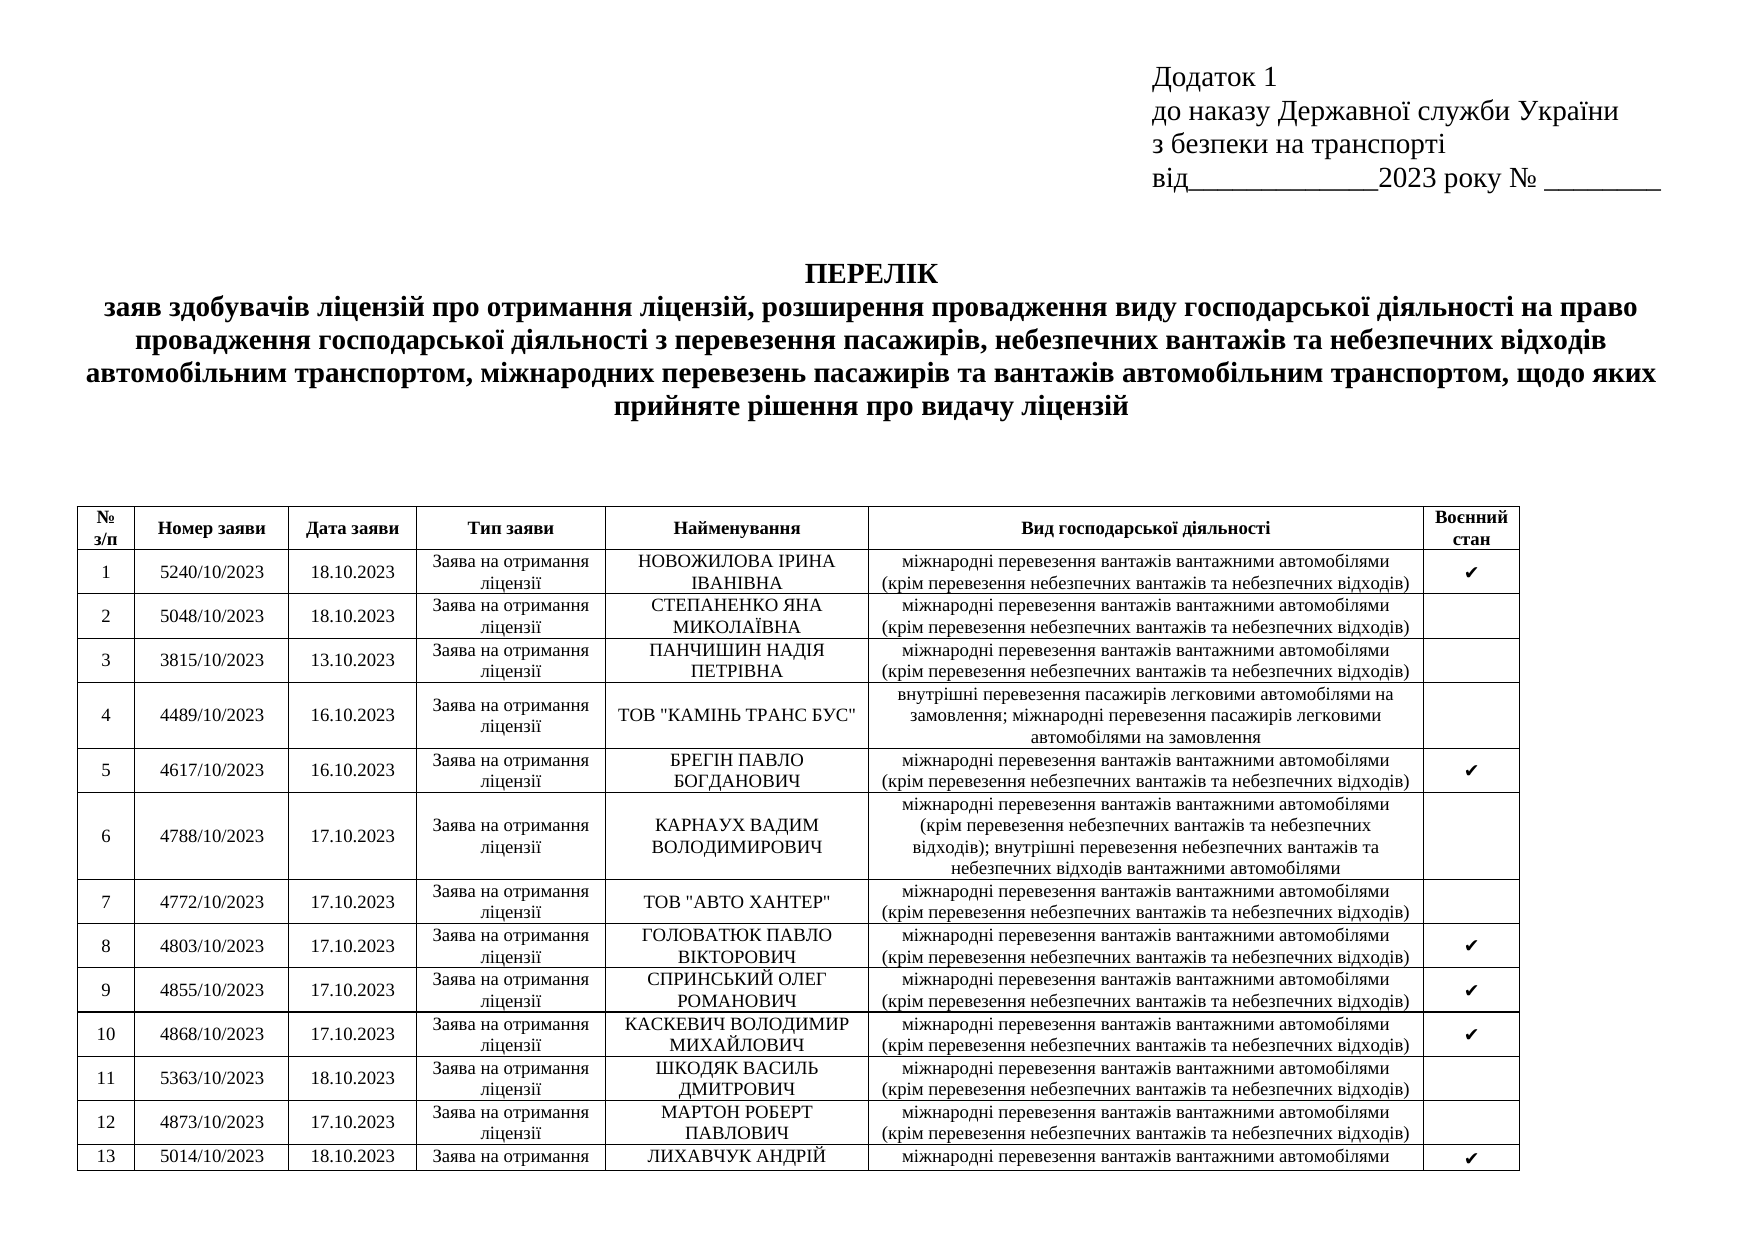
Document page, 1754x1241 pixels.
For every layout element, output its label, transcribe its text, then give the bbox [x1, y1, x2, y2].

table_cell 12 [78, 1101, 134, 1144]
table_cell Заява на отримання ліцензії [417, 550, 605, 593]
table_cell міжнародні перевезення вантажів вантажними автомобілями (крім перевезення небезпечних вантажів та небезпечних відходів) [869, 550, 1423, 593]
table_cell 4868/10/2023 [135, 1013, 288, 1056]
table_cell ✔ [1424, 968, 1519, 1011]
table_cell ✔ [1424, 1145, 1519, 1170]
table_cell Заява на отримання ліцензії [417, 639, 605, 682]
table_cell 16.10.2023 [289, 683, 416, 747]
table_cell 17.10.2023 [289, 1013, 416, 1056]
table_cell Заява на отримання ліцензії [417, 749, 605, 792]
table_cell Заява на отримання ліцензії [417, 1057, 605, 1100]
table_cell 17.10.2023 [289, 793, 416, 879]
table_cell 5363/10/2023 [135, 1057, 288, 1100]
table_cell 4855/10/2023 [135, 968, 288, 1011]
table_cell 4 [78, 683, 134, 747]
table_cell 17.10.2023 [289, 880, 416, 923]
table_cell 3 [78, 639, 134, 682]
table_cell МАРТОН РОБЕРТ ПАВЛОВИЧ [606, 1101, 868, 1144]
text Додаток 1 [1152, 59, 1683, 93]
table_cell ПАНЧИШИН НАДІЯ ПЕТРІВНА [606, 639, 868, 682]
table_cell 4489/10/2023 [135, 683, 288, 747]
table_cell ГОЛОВАТЮК ПАВЛО ВІКТОРОВИЧ [606, 924, 868, 967]
table_cell 5014/10/2023 [135, 1145, 288, 1170]
table_cell Заява на отримання ліцензії [417, 1013, 605, 1056]
text з безпеки на транспорті від_____________2023 року № ________ [1152, 126, 1683, 193]
table_cell 4803/10/2023 [135, 924, 288, 967]
table_cell міжнародні перевезення вантажів вантажними автомобілями (крім перевезення небезпечних вантажів та небезпечних відходів) [869, 880, 1423, 923]
table_cell 18.10.2023 [289, 594, 416, 637]
table_cell 18.10.2023 [289, 550, 416, 593]
table_cell Заява на отримання ліцензії [417, 793, 605, 879]
table_cell міжнародні перевезення вантажів вантажними автомобілями (крім перевезення небезпечних вантажів та небезпечних відходів) [869, 594, 1423, 637]
table_header Вид господарської діяльності [869, 507, 1423, 549]
table_header Номер заяви [135, 507, 288, 549]
table_cell 4873/10/2023 [135, 1101, 288, 1144]
table_cell 9 [78, 968, 134, 1011]
table_cell 5240/10/2023 [135, 550, 288, 593]
table_cell ТОВ "КАМІНЬ ТРАНС БУС" [606, 683, 868, 747]
table_cell 8 [78, 924, 134, 967]
table_cell міжнародні перевезення вантажів вантажними автомобілями (крім перевезення небезпечних вантажів та небезпечних відходів) [869, 1057, 1423, 1100]
table_cell 2 [78, 594, 134, 637]
table_cell Заява на отримання ліцензії [417, 924, 605, 967]
table_cell міжнародні перевезення вантажів вантажними автомобілями (крім перевезення небезпечних вантажів та небезпечних відходів) [869, 639, 1423, 682]
table_cell 4772/10/2023 [135, 880, 288, 923]
table_cell 18.10.2023 [289, 1057, 416, 1100]
table_cell НОВОЖИЛОВА ІРИНА ІВАНІВНА [606, 550, 868, 593]
text заяв здобувачів ліцензій про отримання ліцензій, розширення провадження виду господарської діяльності на право провадження господарської діяльності з перевезення пасажирів, небезпечних вантажів та небезпечних відходів автомобільним транспортом, міжнародних перевезень пасажирів та вантажів автомобільним транспортом, щодо яких прийняте рішення про видачу ліцензій [59, 290, 1683, 422]
table_header Дата заяви [289, 507, 416, 549]
table_cell 4617/10/2023 [135, 749, 288, 792]
table_cell міжнародні перевезення вантажів вантажними автомобілями (крім перевезення небезпечних вантажів та небезпечних відходів); внутрішні перевезення небезпечних вантажів та небезпечних відходів вантажними автомобілями [869, 793, 1423, 879]
table_cell ✔ [1424, 924, 1519, 967]
table_cell 5 [78, 749, 134, 792]
table_cell міжнародні перевезення вантажів вантажними автомобілями (крім перевезення небезпечних вантажів та небезпечних відходів) [869, 749, 1423, 792]
table_cell ✔ [1424, 1013, 1519, 1056]
table_cell 18.10.2023 [289, 1145, 416, 1170]
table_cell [869, 1145, 1423, 1170]
table_cell 13 [78, 1145, 134, 1170]
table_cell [606, 1145, 868, 1170]
table_cell [1424, 639, 1519, 682]
table_cell СТЕПАНЕНКО ЯНА МИКОЛАЇВНА [606, 594, 868, 637]
table_cell міжнародні перевезення вантажів вантажними автомобілями (крім перевезення небезпечних вантажів та небезпечних відходів) [869, 1013, 1423, 1056]
table_cell 7 [78, 880, 134, 923]
table_header Тип заяви [417, 507, 605, 549]
table_cell [1424, 594, 1519, 637]
table_header Найменування [606, 507, 868, 549]
table_cell міжнародні перевезення вантажів вантажними автомобілями (крім перевезення небезпечних вантажів та небезпечних відходів) [869, 924, 1423, 967]
table_cell 17.10.2023 [289, 1101, 416, 1144]
text до наказу Державної служби України [1152, 93, 1683, 126]
table_header № з/п [78, 507, 134, 549]
table_cell 6 [78, 793, 134, 879]
table_cell Заява на отримання ліцензії [417, 968, 605, 1011]
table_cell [869, 1101, 1423, 1144]
table_cell 17.10.2023 [289, 924, 416, 967]
table_cell КАСКЕВИЧ ВОЛОДИМИР МИХАЙЛОВИЧ [606, 1013, 868, 1056]
table_cell Заява на отримання ліцензії [417, 683, 605, 747]
table_cell ✔ [1424, 550, 1519, 593]
table_cell 3815/10/2023 [135, 639, 288, 682]
table_cell [1424, 1101, 1519, 1144]
table_cell БРЕГІН ПАВЛО БОГДАНОВИЧ [606, 749, 868, 792]
table_cell 11 [78, 1057, 134, 1100]
table_cell 13.10.2023 [289, 639, 416, 682]
table_cell [1424, 880, 1519, 923]
table_cell КАРНАУХ ВАДИМ ВОЛОДИМИРОВИЧ [606, 793, 868, 879]
table_cell ✔ [1424, 749, 1519, 792]
table_cell [1424, 683, 1519, 747]
table_cell [1424, 793, 1519, 879]
table_cell Заява на отримання ліцензії [417, 880, 605, 923]
text ПЕРЕЛІК [59, 257, 1683, 290]
table_cell 1 [78, 550, 134, 593]
table_cell міжнародні перевезення вантажів вантажними автомобілями (крім перевезення небезпечних вантажів та небезпечних відходів) [869, 968, 1423, 1011]
table_cell СПРИНСЬКИЙ ОЛЕГ РОМАНОВИЧ [606, 968, 868, 1011]
table_cell внутрішні перевезення пасажирів легковими автомобілями на замовлення; міжнародні перевезення пасажирів легковими автомобілями на замовлення [869, 683, 1423, 747]
table_cell 17.10.2023 [289, 968, 416, 1011]
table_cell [417, 1145, 605, 1170]
table_cell 16.10.2023 [289, 749, 416, 792]
table_cell ШКОДЯК ВАСИЛЬ ДМИТРОВИЧ [606, 1057, 868, 1100]
table_cell ТОВ "АВТО ХАНТЕР" [606, 880, 868, 923]
table_cell 10 [78, 1013, 134, 1056]
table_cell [417, 1101, 605, 1144]
table_cell [1424, 1057, 1519, 1100]
table_cell Заява на отримання ліцензії [417, 594, 605, 637]
table_cell 4788/10/2023 [135, 793, 288, 879]
table_header Воєнний стан [1424, 507, 1519, 549]
table_cell 5048/10/2023 [135, 594, 288, 637]
